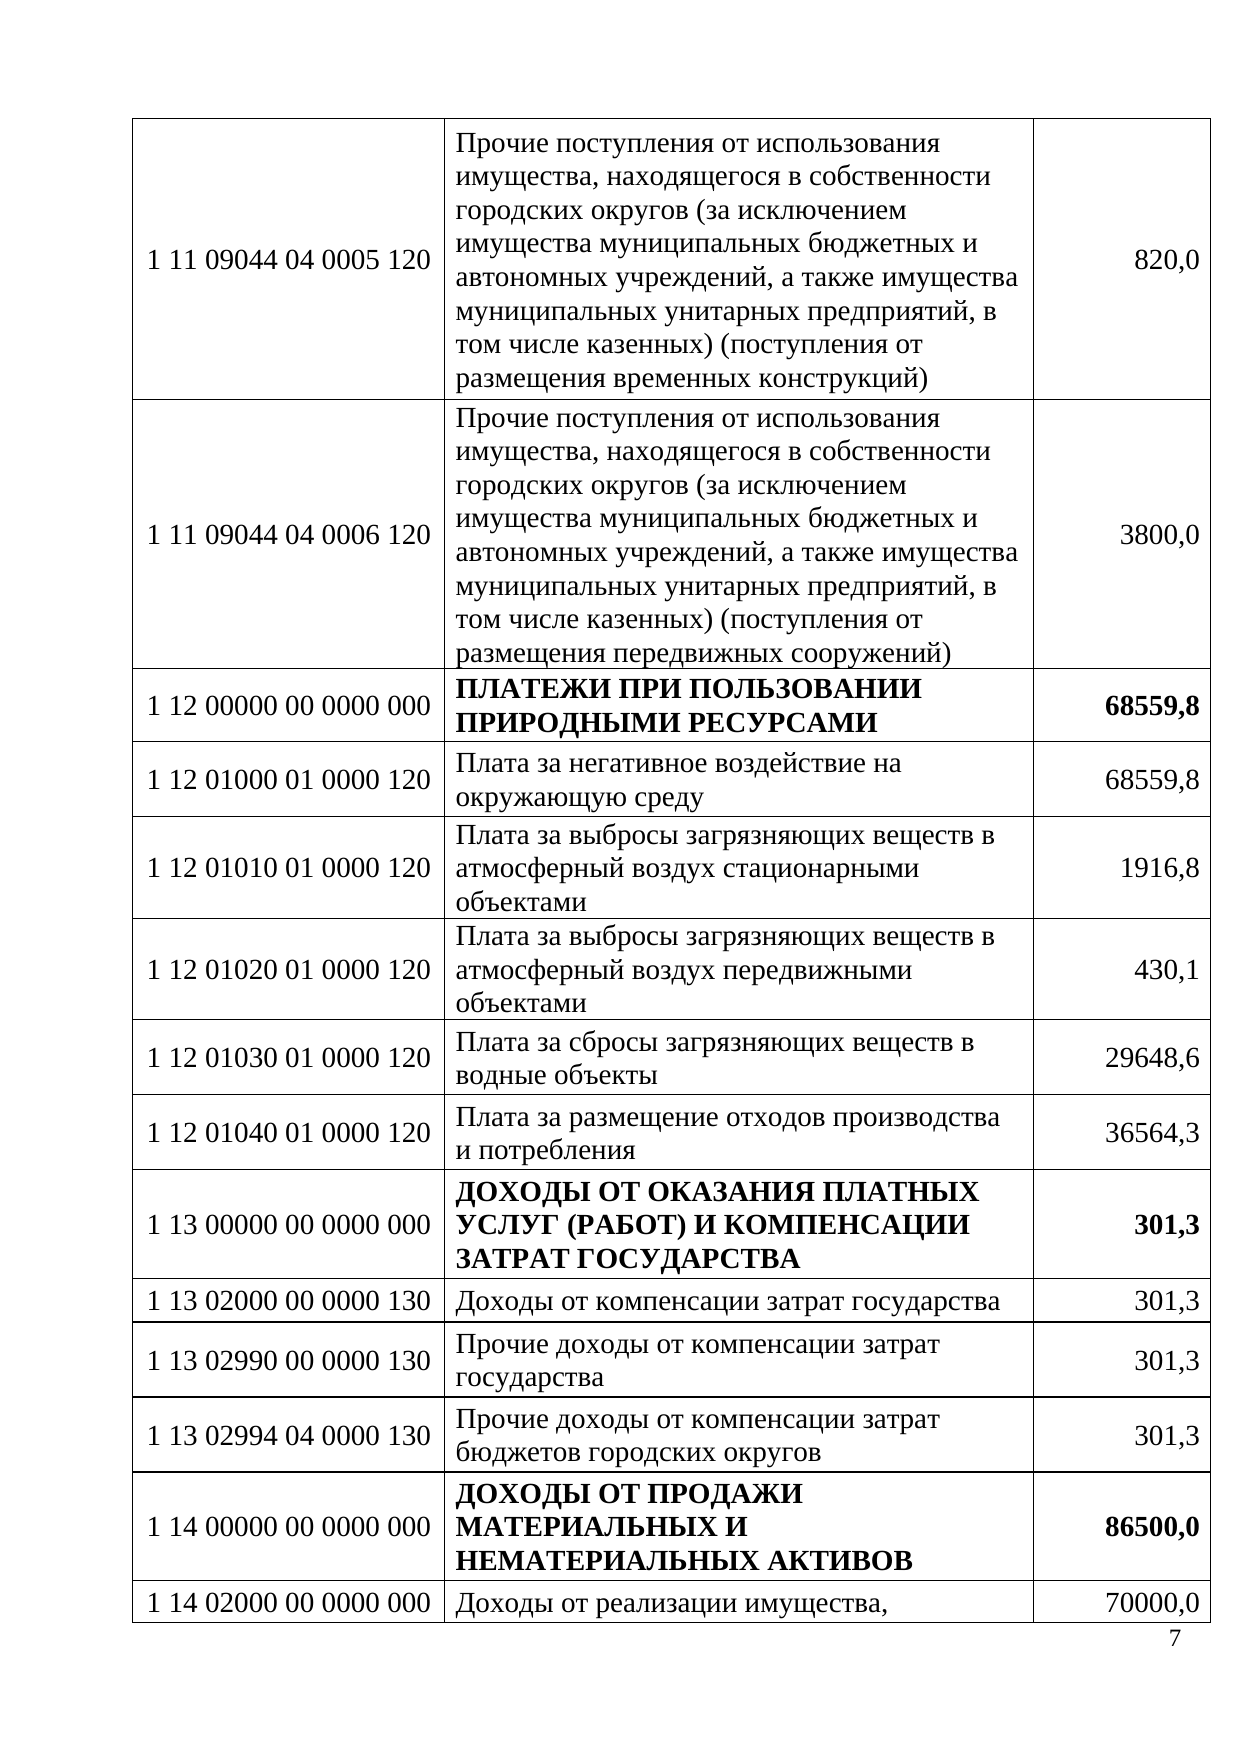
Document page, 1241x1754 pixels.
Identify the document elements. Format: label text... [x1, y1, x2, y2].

table_cell 68559,8 [1034, 669, 1210, 741]
table_cell 301,3 [1034, 1398, 1210, 1471]
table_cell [133, 1581, 444, 1622]
table_cell 430,1 [1034, 919, 1210, 1019]
table_cell Прочие доходы от компенсации затрат бюджетов городских округов [445, 1398, 1033, 1471]
table_cell Прочие поступления от использования имущества, находящегося в собственности городских округов (за исключением имущества муниципальных бюджетных и автономных учреждений, а также имущества муниципальных унитарных предприятий, в том числе казенных) (поступления от размещения передвижных сооружений) [445, 400, 1033, 668]
table_cell 1 12 00000 00 0000 000 [133, 669, 444, 741]
table_cell 1 12 01020 01 0000 120 [133, 919, 444, 1019]
table_cell 301,3 [1034, 1323, 1210, 1396]
table_cell ДОХОДЫ ОТ ПРОДАЖИ МАТЕРИАЛЬНЫХ И НЕМАТЕРИАЛЬНЫХ АКТИВОВ [445, 1473, 1033, 1580]
table_cell Плата за сбросы загрязняющих веществ в водные объекты [445, 1020, 1033, 1094]
table_cell ДОХОДЫ ОТ ОКАЗАНИЯ ПЛАТНЫХ УСЛУГ (РАБОТ) И КОМПЕНСАЦИИ ЗАТРАТ ГОСУДАРСТВА [445, 1170, 1033, 1278]
table_cell 301,3 [1034, 1170, 1210, 1278]
table_cell 1 12 01010 01 0000 120 [133, 817, 444, 917]
table_cell 86500,0 [1034, 1473, 1210, 1580]
table_cell 301,3 [1034, 1279, 1210, 1321]
table_cell Прочие поступления от использования имущества, находящегося в собственности городских округов (за исключением имущества муниципальных бюджетных и автономных учреждений, а также имущества муниципальных унитарных предприятий, в том числе казенных) (поступления от размещения временных конструкций) [445, 119, 1033, 399]
table_cell Доходы от компенсации затрат государства [445, 1279, 1033, 1321]
table_cell 1916,8 [1034, 817, 1210, 917]
table_cell ПЛАТЕЖИ ПРИ ПОЛЬЗОВАНИИ ПРИРОДНЫМИ РЕСУРСАМИ [445, 669, 1033, 741]
table_cell 1 13 02990 00 0000 130 [133, 1323, 444, 1396]
table_cell 1 11 09044 04 0005 120 [133, 119, 444, 399]
table_cell 1 11 09044 04 0006 120 [133, 400, 444, 668]
table_cell Плата за размещение отходов производства и потребления [445, 1095, 1033, 1169]
table_cell 1 12 01040 01 0000 120 [133, 1095, 444, 1169]
table_cell 29648,6 [1034, 1020, 1210, 1094]
table_cell 1 13 00000 00 0000 000 [133, 1170, 444, 1278]
table_cell 820,0 [1034, 119, 1210, 399]
table_cell 36564,3 [1034, 1095, 1210, 1169]
table_cell 3800,0 [1034, 400, 1210, 668]
table_cell 1 12 01000 01 0000 120 [133, 742, 444, 816]
table_cell Плата за выбросы загрязняющих веществ в атмосферный воздух стационарными объектами [445, 817, 1033, 917]
table_cell Плата за выбросы загрязняющих веществ в атмосферный воздух передвижными объектами [445, 919, 1033, 1019]
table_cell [445, 1581, 1033, 1622]
table_cell 1 13 02994 04 0000 130 [133, 1398, 444, 1471]
table_cell 1 12 01030 01 0000 120 [133, 1020, 444, 1094]
table_cell Плата за негативное воздействие на окружающую среду [445, 742, 1033, 816]
table_cell Прочие доходы от компенсации затрат государства [445, 1323, 1033, 1396]
table_cell 70000,0 [1034, 1581, 1210, 1622]
table_cell 68559,8 [1034, 742, 1210, 816]
table_cell 1 13 02000 00 0000 130 [133, 1279, 444, 1321]
table_cell 1 14 00000 00 0000 000 [133, 1473, 444, 1580]
